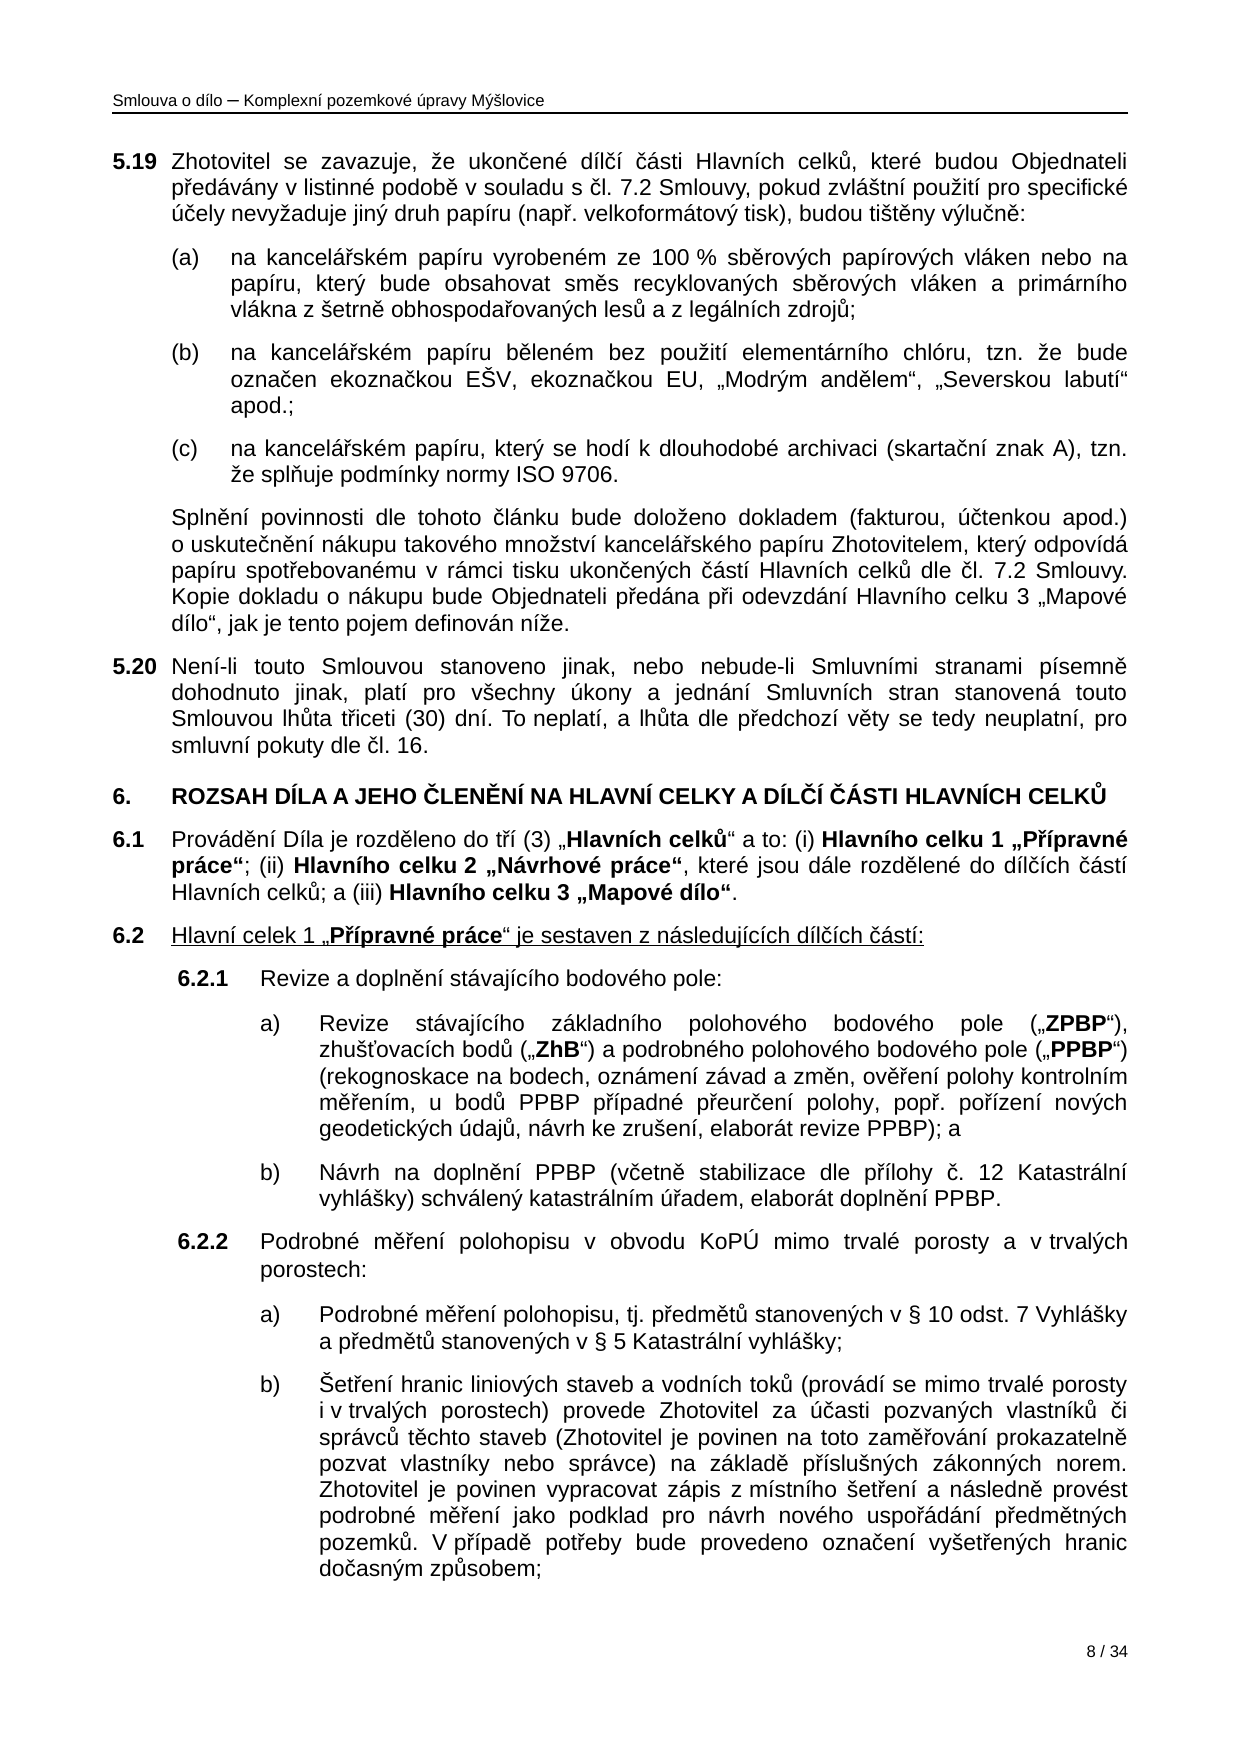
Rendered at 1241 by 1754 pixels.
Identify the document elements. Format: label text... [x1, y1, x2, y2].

text Podrobné měření polohopisu v obvodu KoPÚ mimo trvalé porosty a v trvalých porostech: [177, 1228, 1128, 1283]
list Splnění povinnosti dle tohoto článku bude doloženo dokladem (fakturou, účtenkou apod.) o uskutečnění nákupu takového množství kancelářského papíru Zhotovitelem, který odpovídá papíru spotřebovanému v rámci tisku ukončených částí Hlavních celků dle čl. 7.2 Smlouvy. Kopie dokladu o nákupu bude Objednateli předána při odevzdání Hlavního celku 3 „Mapové dílo“, jak je tento pojem definován níže. [171, 504, 1128, 636]
list Šetření hranic liniových staveb a vodních toků (provádí se mimo trvalé porosty i v trvalých porostech) provede Zhotovitel za účasti pozvaných vlastníků či správců těchto staveb (Zhotovitel je povinen na toto zaměřování prokazatelně pozvat vlastníky nebo správce) na základě příslušných zákonných norem. Zhotovitel je povinen vypracovat zápis z místního šetření a následně provést podrobné měření jako podklad pro návrh nového uspořádání předmětných pozemků. V případě potřeby bude provedeno označení vyšetřených hranic dočasným způsobem; [260, 1371, 1128, 1582]
list na kancelářském papíru vyrobeném ze 100 % sběrových papírových vláken nebo na papíru, který bude obsahovat směs recyklovaných sběrových vláken a primárního vlákna z šetrně obhospodařovaných lesů a z legálních zdrojů; [171, 243, 1128, 322]
list Podrobné měření polohopisu, tj. předmětů stanovených v § 10 odst. 7 Vyhlášky a předmětů stanovených v § 5 Katastrální vyhlášky; [260, 1301, 1128, 1354]
list Návrh na doplnění PPBP (včetně stabilizace dle přílohy č. 12 Katastrální vyhlášky) schválený katastrálním úřadem, elaborát doplnění PPBP. [260, 1158, 1128, 1211]
text Zhotovitel se zavazuje, že ukončené dílčí části Hlavních celků, které budou Objednateli předávány v listinné podobě v souladu s čl. 7.2 Smlouvy, pokud zvláštní použití pro specifické účely nevyžaduje jiný druh papíru (např. velkoformátový tisk), budou tištěny výlučně: [112, 148, 1128, 227]
text Revize a doplnění stávajícího bodového pole: [177, 965, 1128, 991]
list Revize stávajícího základního polohového bodového pole („ZPBP“), zhušťovacích bodů („ZhB“) a podrobného polohového bodového pole („PPBP“) (rekognoskace na bodech, oznámení závad a změn, ověření polohy kontrolním měřením, u bodů PPBP případné přeurčení polohy, popř. pořízení nových geodetických údajů, návrh ke zrušení, elaborát revize PPBP); a [260, 1010, 1128, 1142]
text Provádění Díla je rozděleno do tří (3) „Hlavních celků“ a to: (i) Hlavního celku 1 „Přípravné práce“; (ii) Hlavního celku 2 „Návrhové práce“, které jsou dále rozdělené do dílčích částí Hlavních celků; a (iii) Hlavního celku 3 „Mapové dílo“. [112, 826, 1128, 905]
list na kancelářském papíru, který se hodí k dlouhodobé archivaci (skartační znak A), tzn. že splňuje podmínky normy ISO 9706. [171, 435, 1128, 488]
text Rozsah díla a jeho členění na hlavní celky a dílčí části Hlavních celků [112, 783, 1128, 809]
list na kancelářském papíru běleném bez použití elementárního chlóru, tzn. že bude označen ekoznačkou EŠV, ekoznačkou EU, „Modrým andělem“, „Severskou labutí“ apod.; [171, 339, 1128, 418]
text Hlavní celek 1 „Přípravné práce“ je sestaven z následujících dílčích částí: [112, 922, 1128, 948]
text Není-li touto Smlouvou stanoveno jinak, nebo nebude-li Smluvními stranami písemně dohodnuto jinak, platí pro všechny úkony a jednání Smluvních stran stanovená touto Smlouvou lhůta třiceti (30) dní. To neplatí, a lhůta dle předchozí věty se tedy neuplatní, pro smluvní pokuty dle čl. 16. [112, 653, 1128, 758]
